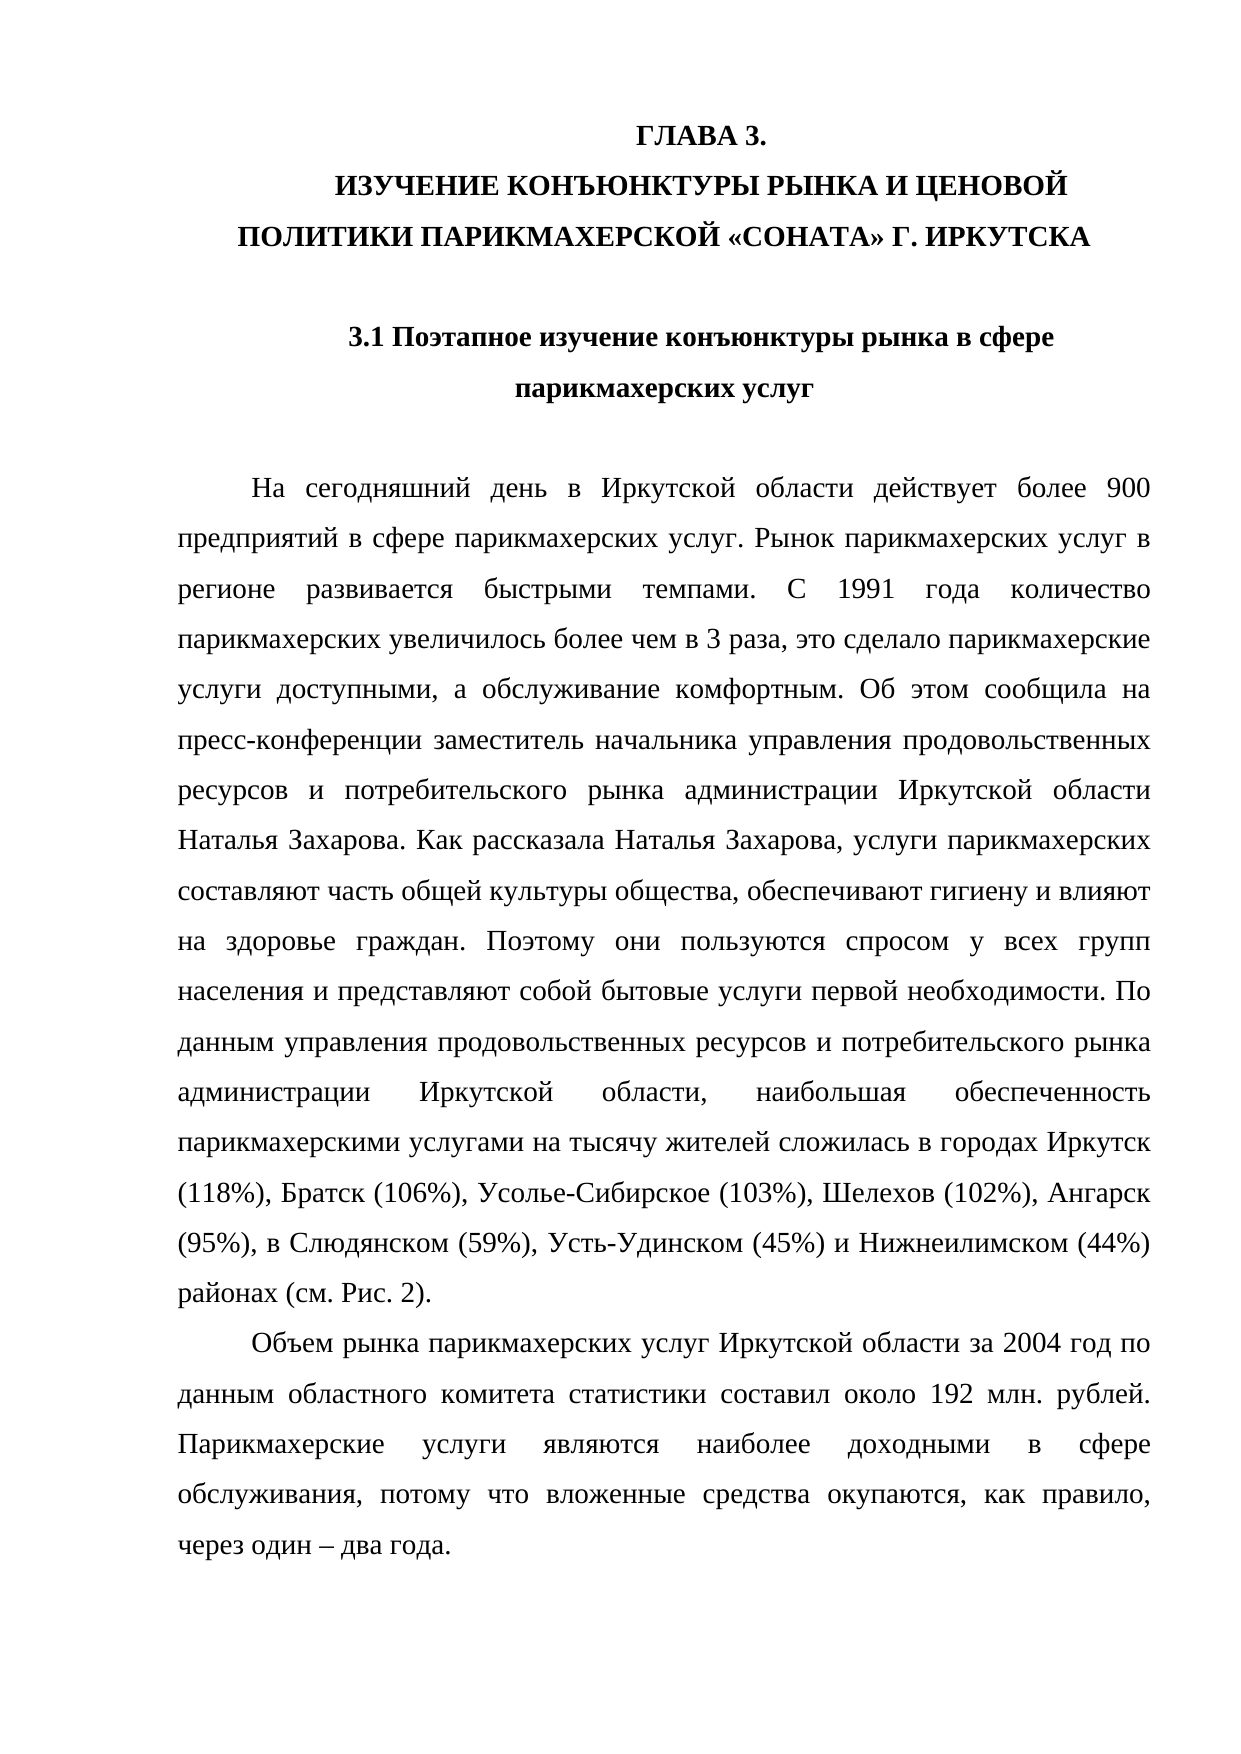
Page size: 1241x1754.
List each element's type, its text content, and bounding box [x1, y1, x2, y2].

text 3.1 Поэтапное изучение конъюнктуры рынка в сфере парикмахерских услуг [177, 319, 1152, 403]
text ГЛАВА 3. [177, 118, 1152, 152]
text ИЗУЧЕНИЕ КОНЪЮНКТУРЫ РЫНКА И ЦЕНОВОЙ ПОЛИТИКИ ПАРИКМАХЕРСКОЙ «СОНАТА» Г. ИРКУТСКА [177, 168, 1152, 252]
text Объем рынка парикмахерских услуг Иркутской области за 2004 год по данным областного комитета статистики составил около 192 млн. рублей. Парикмахерские услуги являются наиболее доходными в сфере обслуживания, потому что вложенные средства окупаются, как правило, через один – два года. [177, 1326, 1152, 1560]
text На сегодняшний день в Иркутской области действует более 900 предприятий в сфере парикмахерских услуг. Рынок парикмахерских услуг в регионе развивается быстрыми темпами. С 1991 года количество парикмахерских увеличилось более чем в 3 раза, это сделало парикмахерские услуги доступными, а обслуживание комфортным. Об этом сообщила на пресс-конференции заместитель начальника управления продовольственных ресурсов и потребительского рынка администрации Иркутской области Наталья Захарова. Как рассказала Наталья Захарова, услуги парикмахерских составляют часть общей культуры общества, обеспечивают гигиену и влияют на здоровье граждан. Поэтому они пользуются спросом у всех групп населения и представляют собой бытовые услуги первой необходимости. По данным управления продовольственных ресурсов и потребительского рынка администрации Иркутской области, наибольшая обеспеченность парикмахерскими услугами на тысячу жителей сложилась в городах Иркутск (118%), Братск (106%), Усолье-Сибирское (103%), Шелехов (102%), Ангарск (95%), в Слюдянском (59%), Усть-Удинском (45%) и Нижнеилимском (44%) районах (см. Рис. 2). [177, 470, 1152, 1309]
